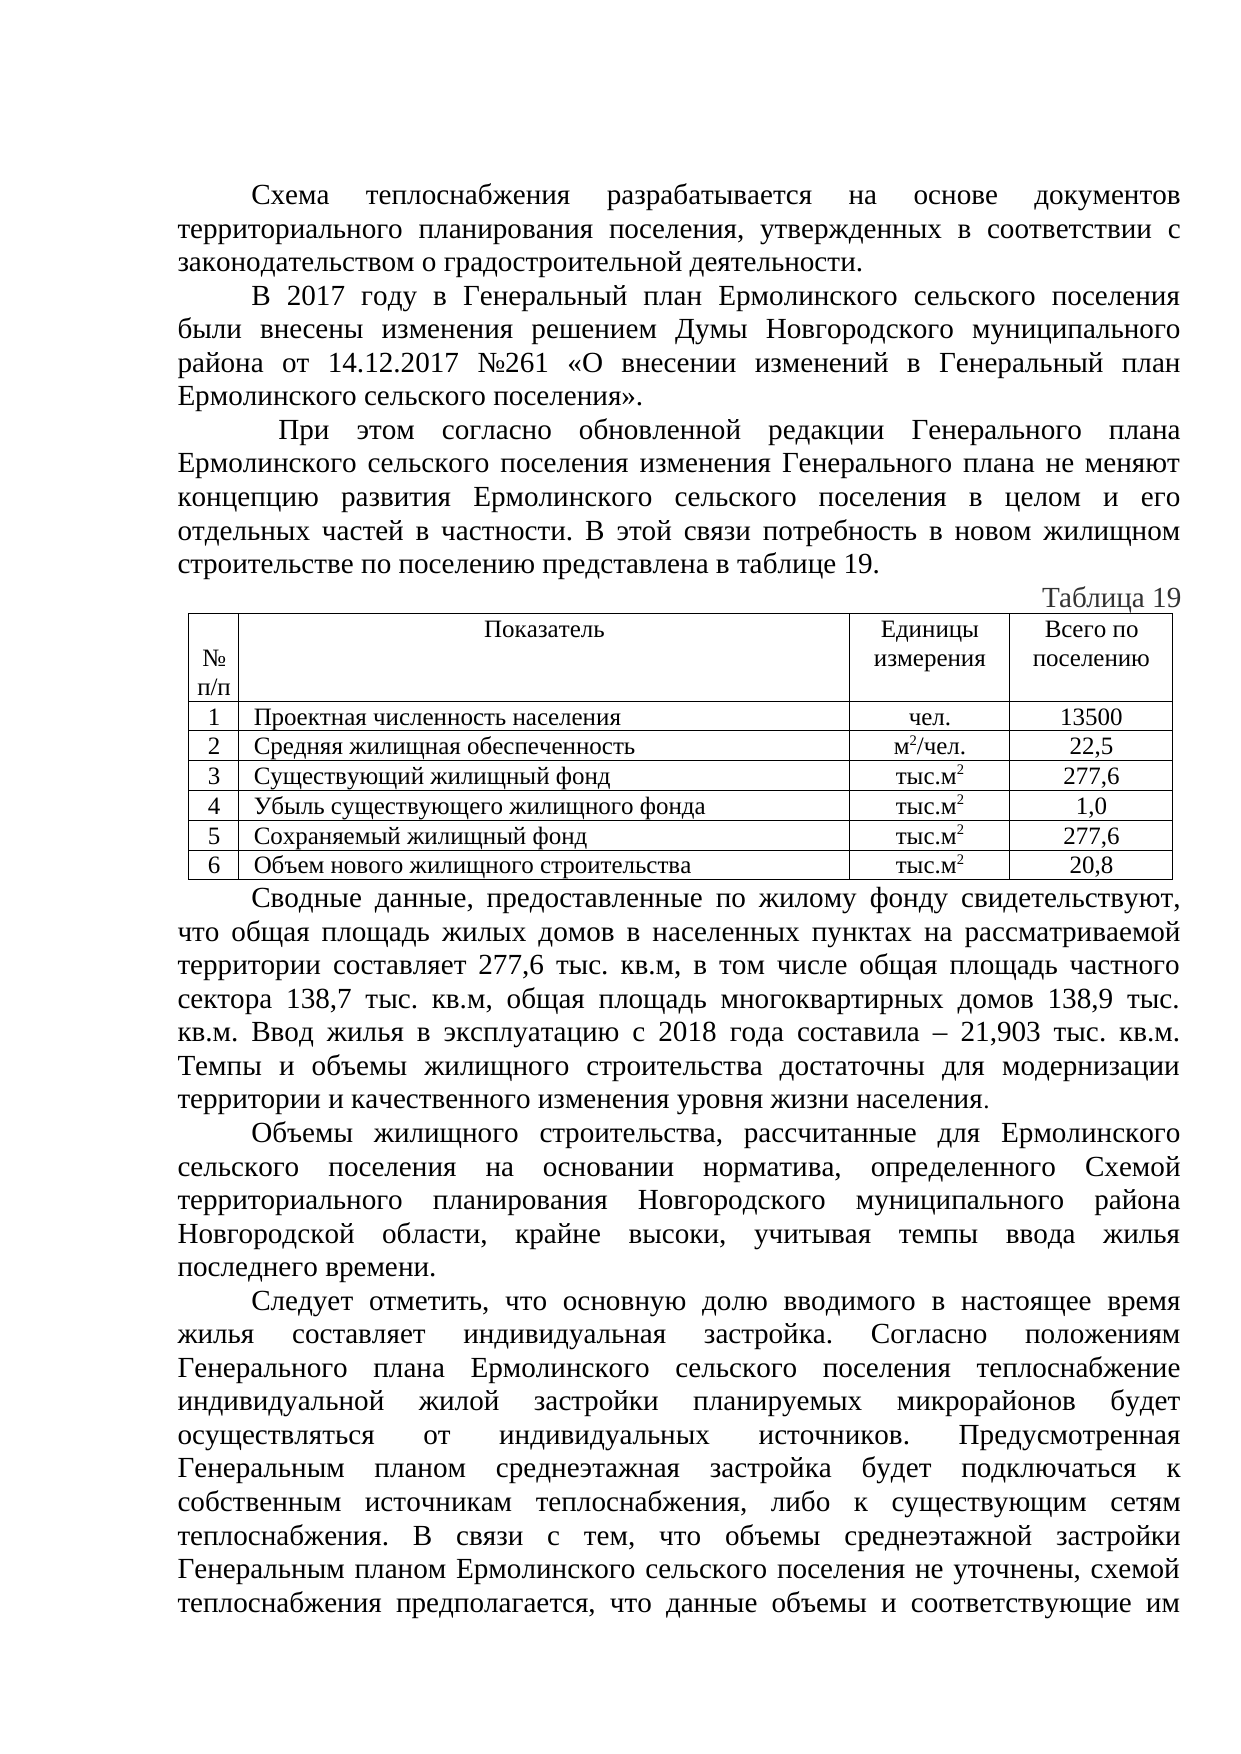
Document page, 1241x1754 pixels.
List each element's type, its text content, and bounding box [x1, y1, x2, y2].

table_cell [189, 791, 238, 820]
text Схема теплоснабжения разрабатывается на основе документов территориального планирования поселения, утвержденных в соответствии с законодательством о градостроительной деятельности. [177, 177, 1181, 278]
text При этом согласно обновленной редакции Генерального плана Ермолинского сельского поселения изменения Генерального плана не меняют концепцию развития Ермолинского сельского поселения в целом и его отдельных частей в частности. В этой связи потребность в новом жилищном строительстве по поселению представлена в таблице 19. [177, 412, 1181, 580]
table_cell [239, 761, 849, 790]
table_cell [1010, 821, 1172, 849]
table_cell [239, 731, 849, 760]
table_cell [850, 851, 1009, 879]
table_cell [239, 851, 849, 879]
text В 2017 году в Генеральный план Ермолинского сельского поселения были внесены изменения решением Думы Новгородского муниципального района от 14.12.2017 №261 «О внесении изменений в Генеральный план Ермолинского сельского поселения». [177, 278, 1181, 412]
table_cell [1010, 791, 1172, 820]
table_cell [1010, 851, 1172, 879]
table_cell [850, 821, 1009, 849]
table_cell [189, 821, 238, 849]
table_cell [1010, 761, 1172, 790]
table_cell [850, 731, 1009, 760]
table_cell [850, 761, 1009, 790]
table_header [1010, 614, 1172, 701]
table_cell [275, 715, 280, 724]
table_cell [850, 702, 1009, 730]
subtitle Таблица 19 [177, 580, 1181, 613]
text Сводные данные, предоставленные по жилому фонду свидетельствуют, что общая площадь жилых домов в населенных пунктах на рассматриваемой территории составляет 277,6 тыс. кв.м, в том числе общая площадь частного сектора 138,7 тыс. кв.м, общая площадь многоквартирных домов 138,9 тыс. кв.м. Ввод жилья в эксплуатацию с 2018 года составила – 21,903 тыс. кв.м. Темпы и объемы жилищного строительства достаточны для модернизации территории и качественного изменения уровня жизни населения. [177, 880, 1181, 1115]
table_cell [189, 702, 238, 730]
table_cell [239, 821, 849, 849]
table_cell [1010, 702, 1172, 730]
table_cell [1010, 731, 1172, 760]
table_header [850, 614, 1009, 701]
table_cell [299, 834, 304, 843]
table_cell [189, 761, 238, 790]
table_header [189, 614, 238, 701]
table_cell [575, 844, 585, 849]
text Объемы жилищного строительства, рассчитанные для Ермолинского сельского поселения на основании норматива, определенного Схемой территориального планирования Новгородского муниципального района Новгородской области, крайне высоки, учитывая темпы ввода жилья последнего времени. [177, 1115, 1181, 1283]
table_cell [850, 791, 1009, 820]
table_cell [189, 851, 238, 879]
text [177, 1283, 1181, 1618]
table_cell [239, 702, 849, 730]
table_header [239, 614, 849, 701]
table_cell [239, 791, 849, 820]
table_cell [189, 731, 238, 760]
